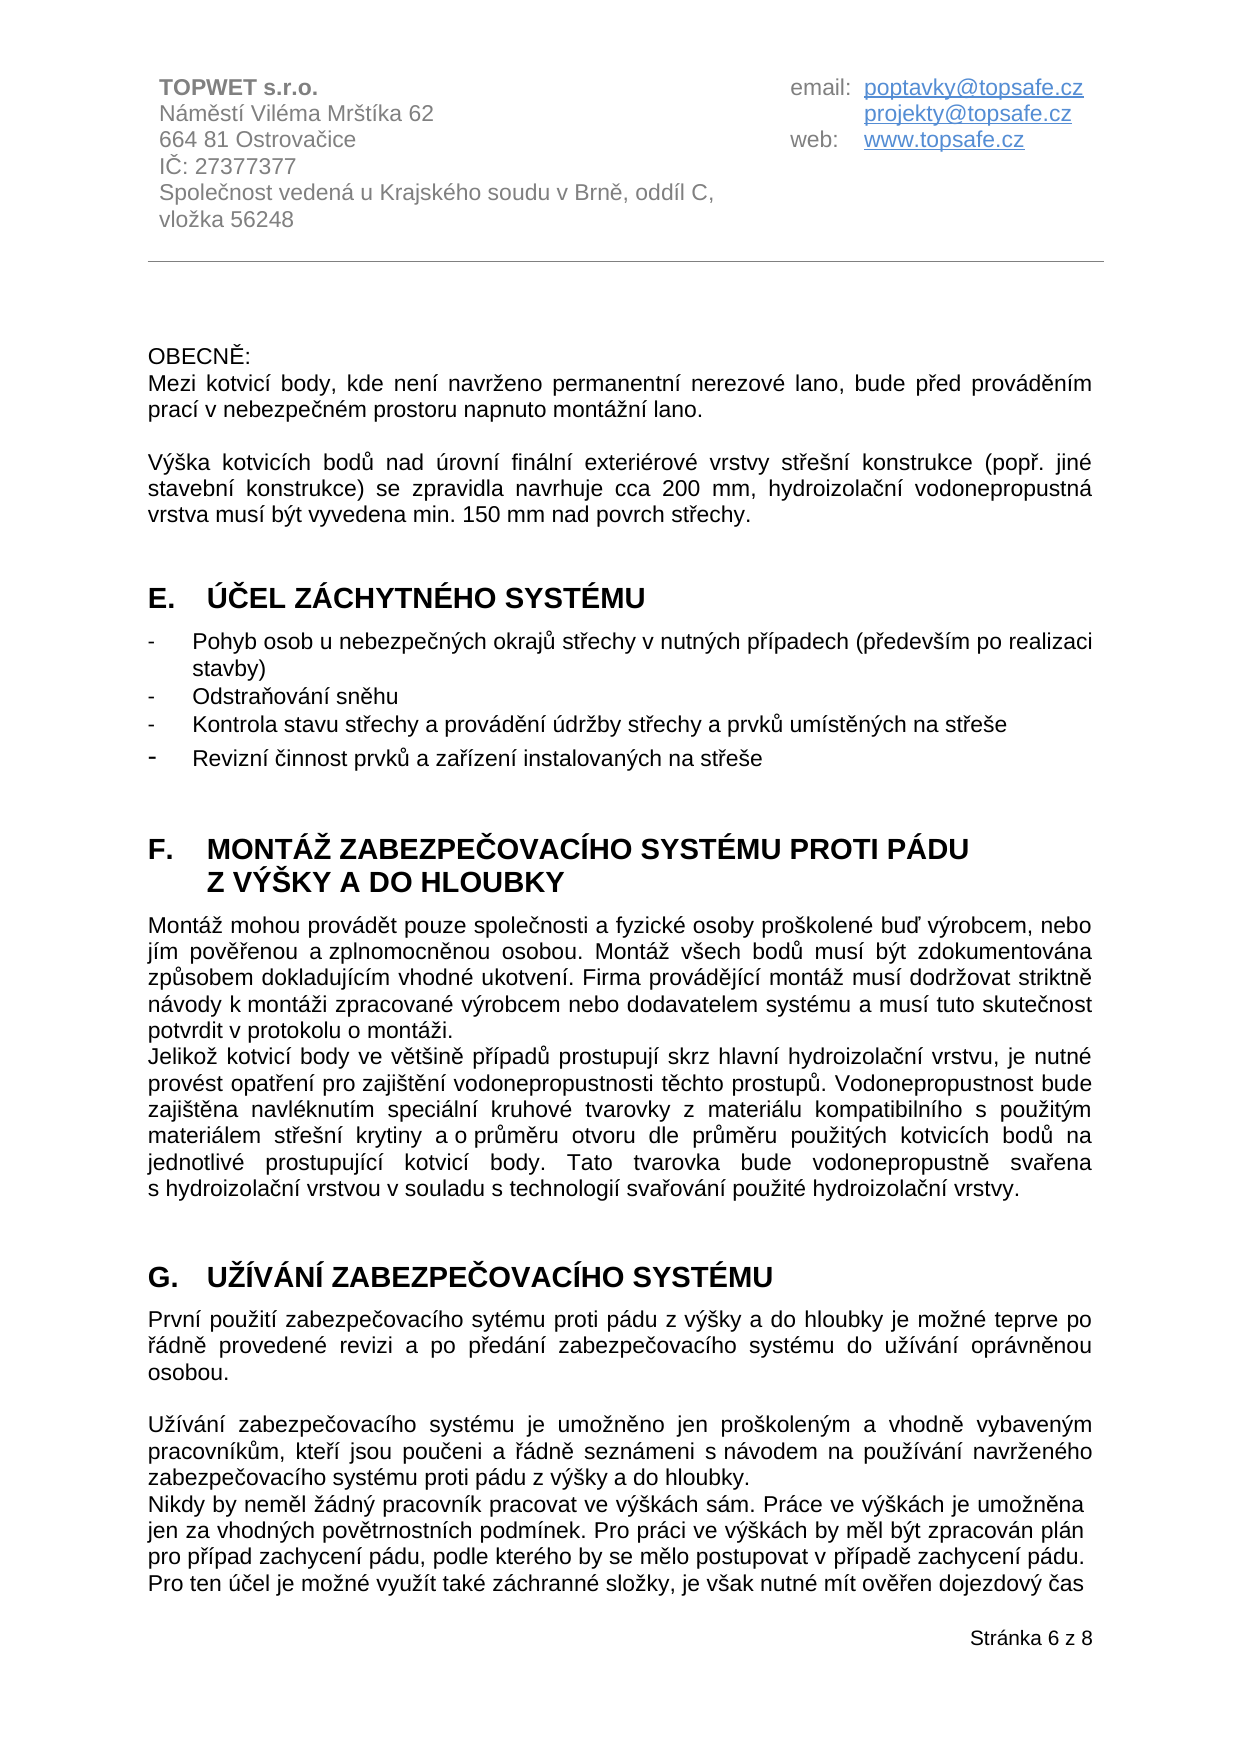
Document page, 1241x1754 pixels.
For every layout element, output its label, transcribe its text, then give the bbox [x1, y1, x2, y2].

list Kontrola stavu střechy a provádění údržby střechy a prvků umístěných na střeše [148, 710, 1093, 738]
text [148, 1491, 1085, 1596]
list Mezi kotvicí body, kde není navrženo permanentní nerezové lano, bude před prováděním prací v nebezpečném prostoru napnuto montážní lano. [148, 369, 1093, 422]
list OBECNĚ: [148, 343, 1093, 369]
subtitle MONTÁŽ ZABEZPEČOVACÍHO SYSTÉMU PROTI PÁDU Z VÝŠKY A DO HLOUBKY [148, 832, 1093, 899]
subtitle UŽÍVÁNÍ ZABEZPEČOVACÍHO SYSTÉMU [148, 1260, 1093, 1293]
subtitle ÚČEL ZÁCHYTNÉHO SYSTÉMU [148, 581, 1093, 615]
list Odstraňování sněhu [148, 682, 1093, 710]
text Montáž mohou provádět pouze společnosti a fyzické osoby proškolené buď výrobcem, nebo jím pověřenou a zplnomocněnou osobou. Montáž všech bodů musí být zdokumentována způsobem dokladujícím vhodné ukotvení. Firma provádějící montáž musí dodržovat striktně návody k montáži zpracované výrobcem nebo dodavatelem systému a musí tuto skutečnost potvrdit v protokolu o montáži. [148, 912, 1093, 1043]
text Jelikož kotvicí body ve většině případů prostupují skrz hlavní hydroizolační vrstvu, je nutné provést opatření pro zajištění vodonepropustnosti těchto prostupů. Vodonepropustnost bude zajištěna navléknutím speciální kruhové tvarovky z materiálu kompatibilního s použitým materiálem střešní krytiny a o průměru otvoru dle průměru použitých kotvicích bodů na jednotlivé prostupující kotvicí body. Tato tvarovka bude vodonepropustně svařena s hydroizolační vrstvou v souladu s technologií svařování použité hydroizolační vrstvy. [148, 1043, 1093, 1201]
list Pohyb osob u nebezpečných okrajů střechy v nutných případech (především po realizaci stavby) [148, 627, 1093, 682]
text Užívání zabezpečovacího systému je umožněno jen proškoleným a vhodně vybaveným pracovníkům, kteří jsou poučeni a řádně seznámeni s návodem na používání navrženého zabezpečovacího systému proti pádu z výšky a do hloubky. [148, 1411, 1093, 1491]
list Revizní činnost prvků a zařízení instalovaných na střeše [148, 738, 1093, 773]
text První použití zabezpečovacího sytému proti pádu z výšky a do hloubky je možné teprve po řádně provedené revizi a po předání zabezpečovacího systému do užívání oprávněnou osobou. [148, 1306, 1093, 1385]
list Výška kotvicích bodů nad úrovní finální exteriérové vrstvy střešní konstrukce (popř. jiné stavební konstrukce) se zpravidla navrhuje cca 200 mm, hydroizolační vodonepropustná vrstva musí být vyvedena min. 150 mm nad povrch střechy. [148, 448, 1093, 528]
